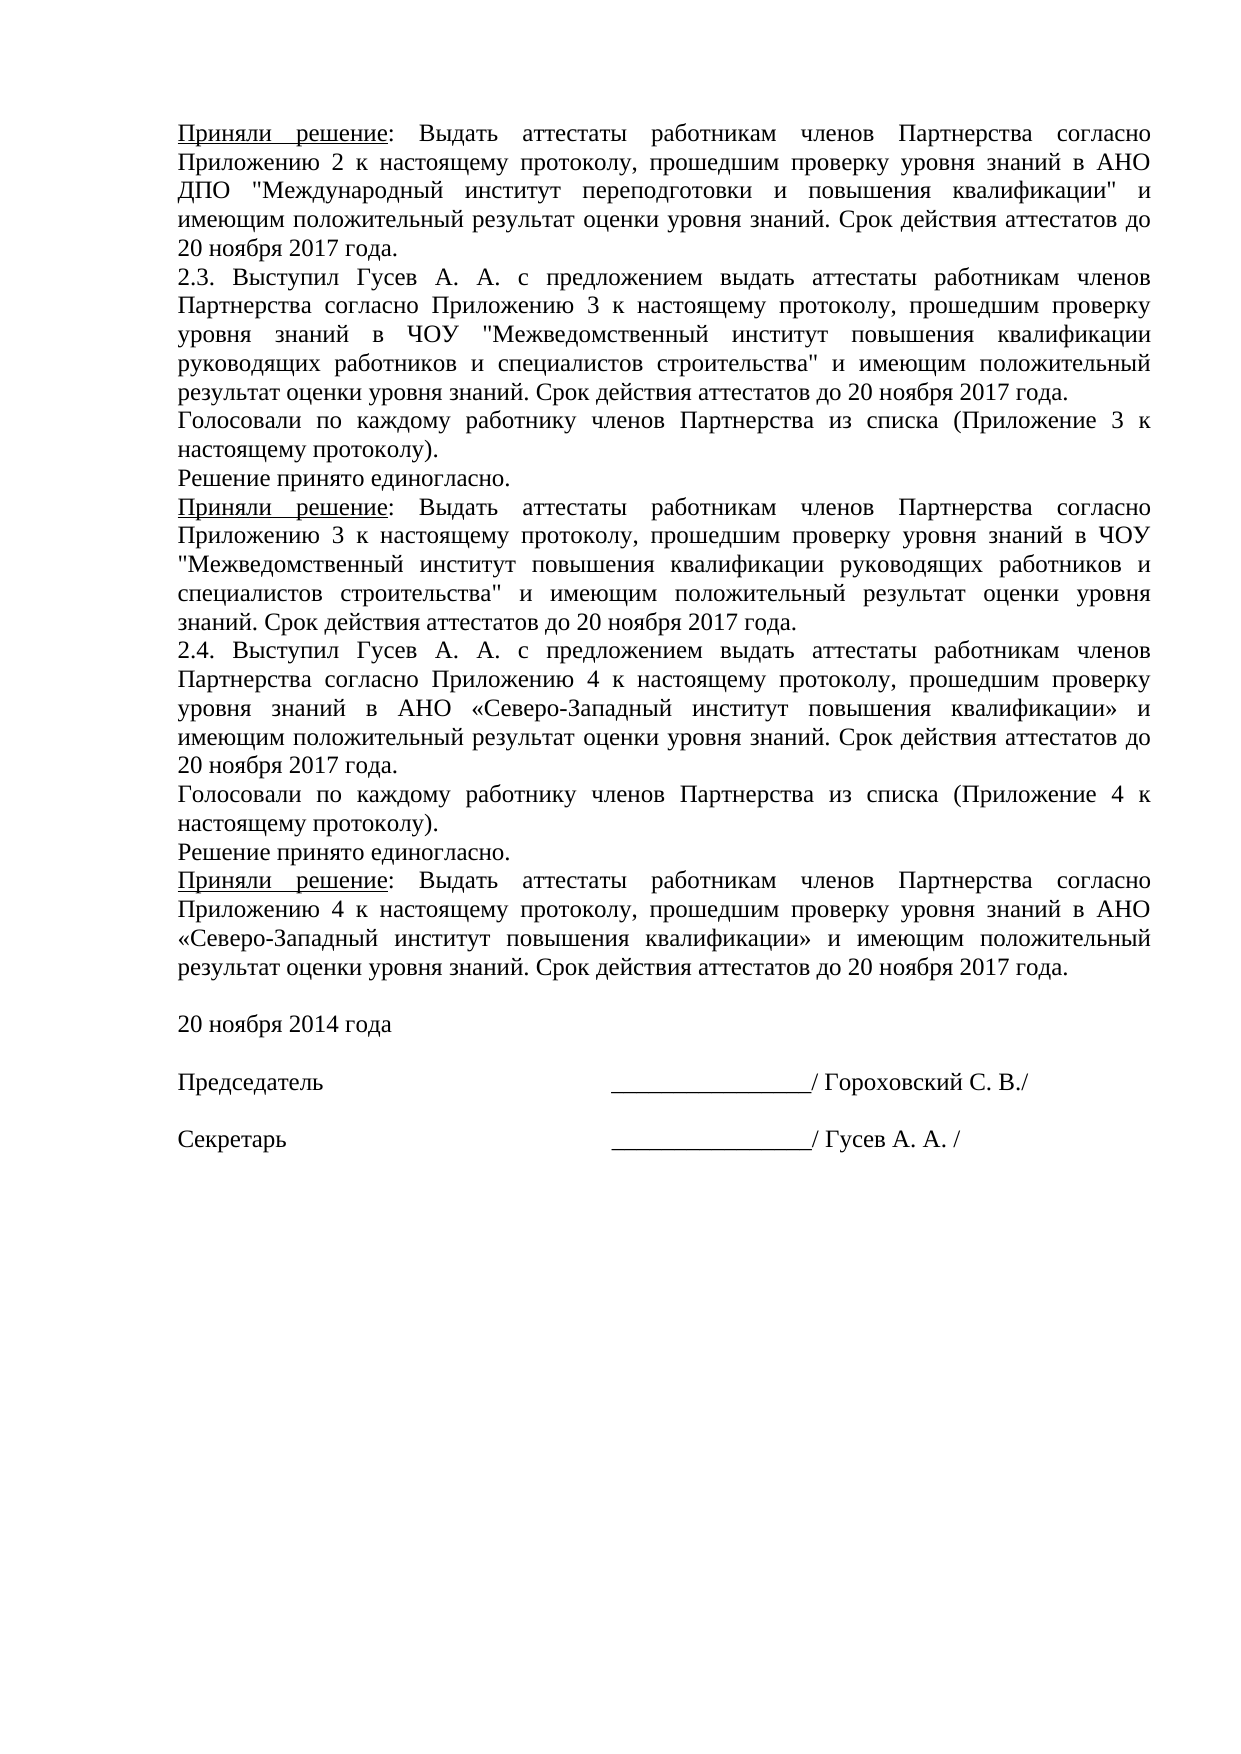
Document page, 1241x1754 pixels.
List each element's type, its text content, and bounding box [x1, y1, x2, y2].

text 2.3. Выступил Гусев А. А. с предложением выдать аттестаты работникам членов Партнерства согласно Приложению 3 к настоящему протоколу, прошедшим проверку уровня знаний в ЧОУ "Межведомственный институт повышения квалификации руководящих работников и специалистов строительства" и имеющим положительный результат оценки уровня знаний. Срок действия аттестатов до 20 ноября 2017 года. [177, 262, 1152, 406]
text Приняли решение: Выдать аттестаты работникам членов Партнерства согласно Приложению 2 к настоящему протоколу, прошедшим проверку уровня знаний в АНО ДПО "Международный институт переподготовки и повышения квалификации" и имеющим положительный результат оценки уровня знаний. Срок действия аттестатов до 20 ноября 2017 года. [177, 118, 1152, 262]
text Голосовали по каждому работнику членов Партнерства из списка (Приложение 4 к настоящему протоколу). [177, 779, 1152, 837]
text Голосовали по каждому работнику членов Партнерства из списка (Приложение 3 к настоящему протоколу). [177, 406, 1152, 463]
text Решение принято единогласно. [177, 463, 1152, 492]
text 2.4. Выступил Гусев А. А. с предложением выдать аттестаты работникам членов Партнерства согласно Приложению 4 к настоящему протоколу, прошедшим проверку уровня знаний в АНО «Северо-Западный институт повышения квалификации» и имеющим положительный результат оценки уровня знаний. Срок действия аттестатов до 20 ноября 2017 года. [177, 636, 1152, 779]
text Приняли решение: Выдать аттестаты работникам членов Партнерства согласно Приложению 3 к настоящему протоколу, прошедшим проверку уровня знаний в ЧОУ "Межведомственный институт повышения квалификации руководящих работников и специалистов строительства" и имеющим положительный результат оценки уровня знаний. Срок действия аттестатов до 20 ноября 2017 года. [177, 492, 1152, 636]
text Председатель ________________/ Гороховский С. В. / [177, 1067, 1152, 1096]
text 20 ноября 2014 года [177, 1009, 1152, 1038]
text Секретарь ________________/ Гусев А. А. / [177, 1124, 1152, 1153]
text Приняли решение: Выдать аттестаты работникам членов Партнерства согласно Приложению 4 к настоящему протоколу, прошедшим проверку уровня знаний в АНО «Северо-Западный институт повышения квалификации» и имеющим положительный результат оценки уровня знаний. Срок действия аттестатов до 20 ноября 2017 года. [177, 866, 1152, 981]
text Решение принято единогласно. [177, 837, 1152, 866]
